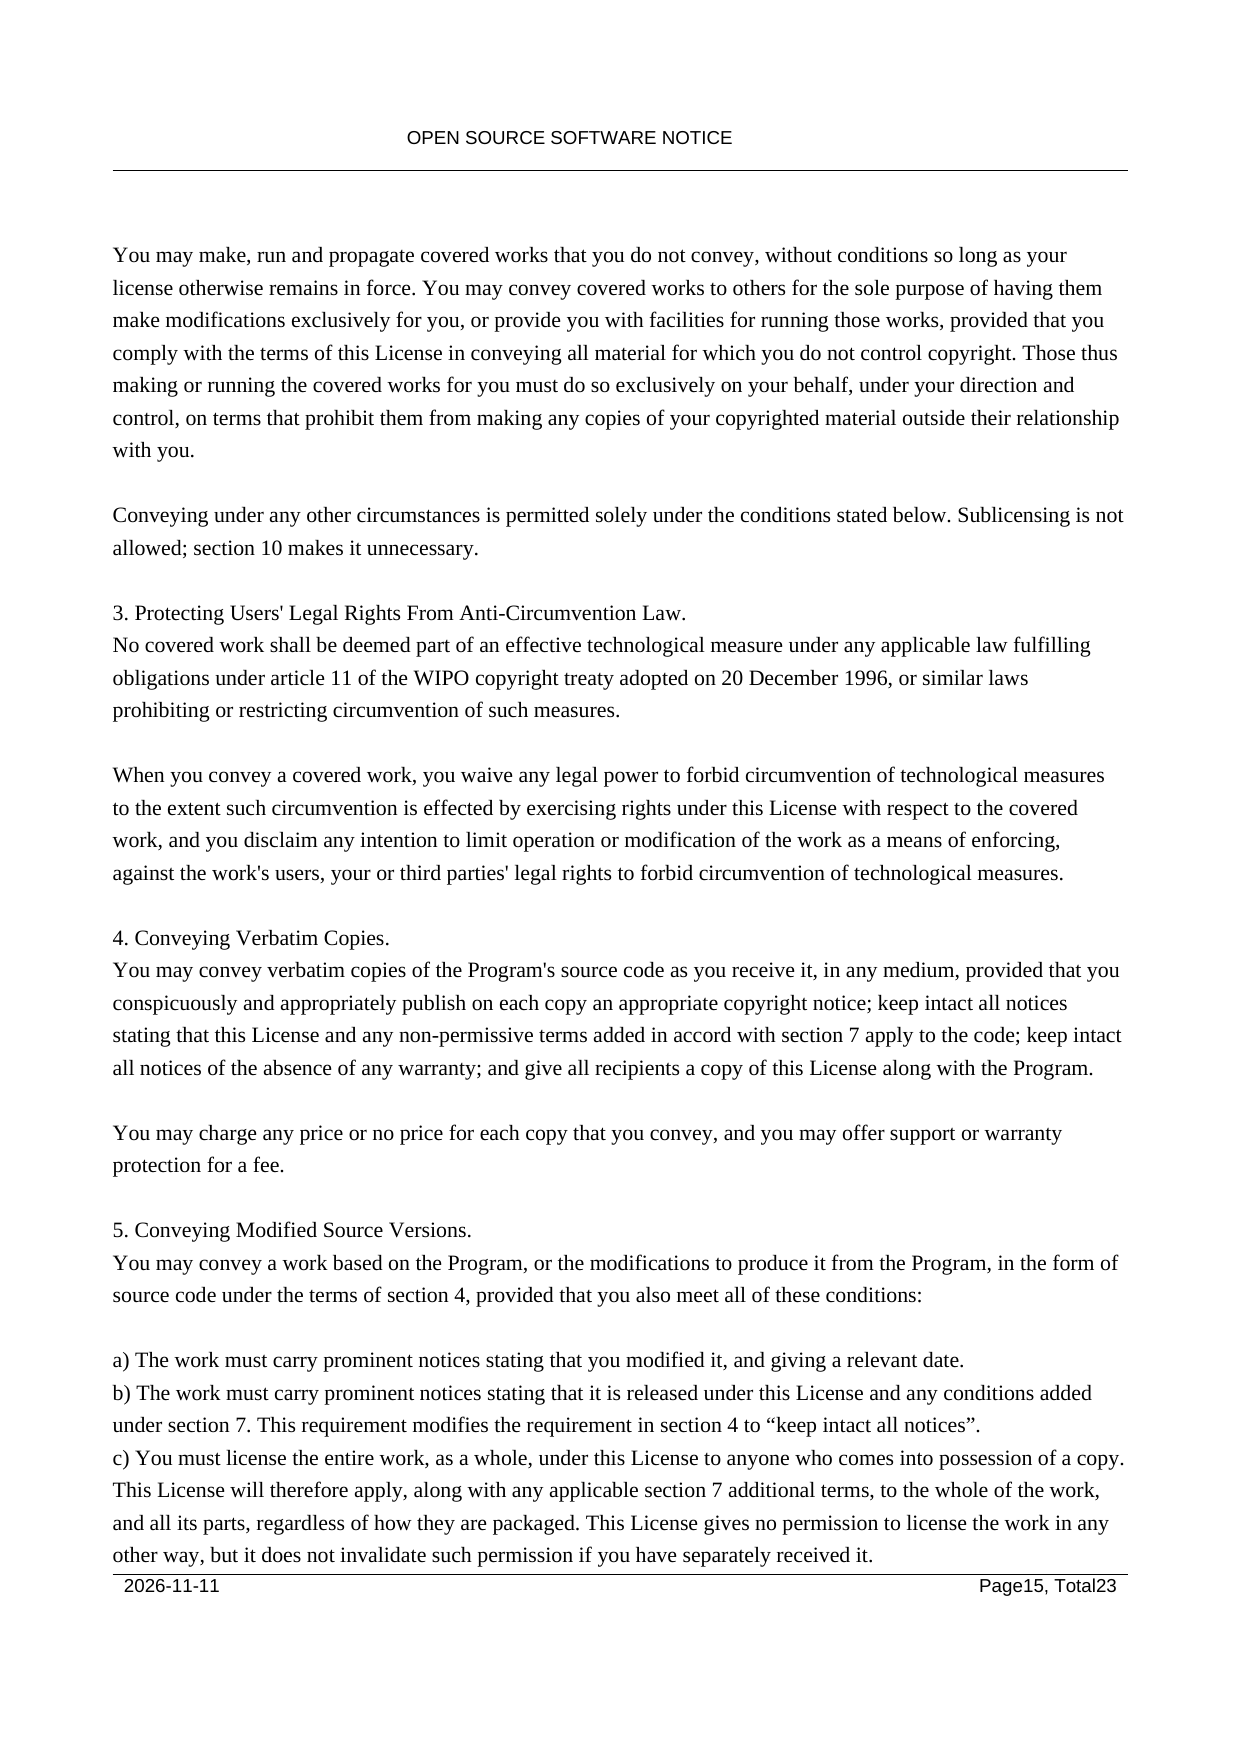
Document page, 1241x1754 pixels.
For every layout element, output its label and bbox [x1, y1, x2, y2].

text [112, 206, 1128, 1571]
